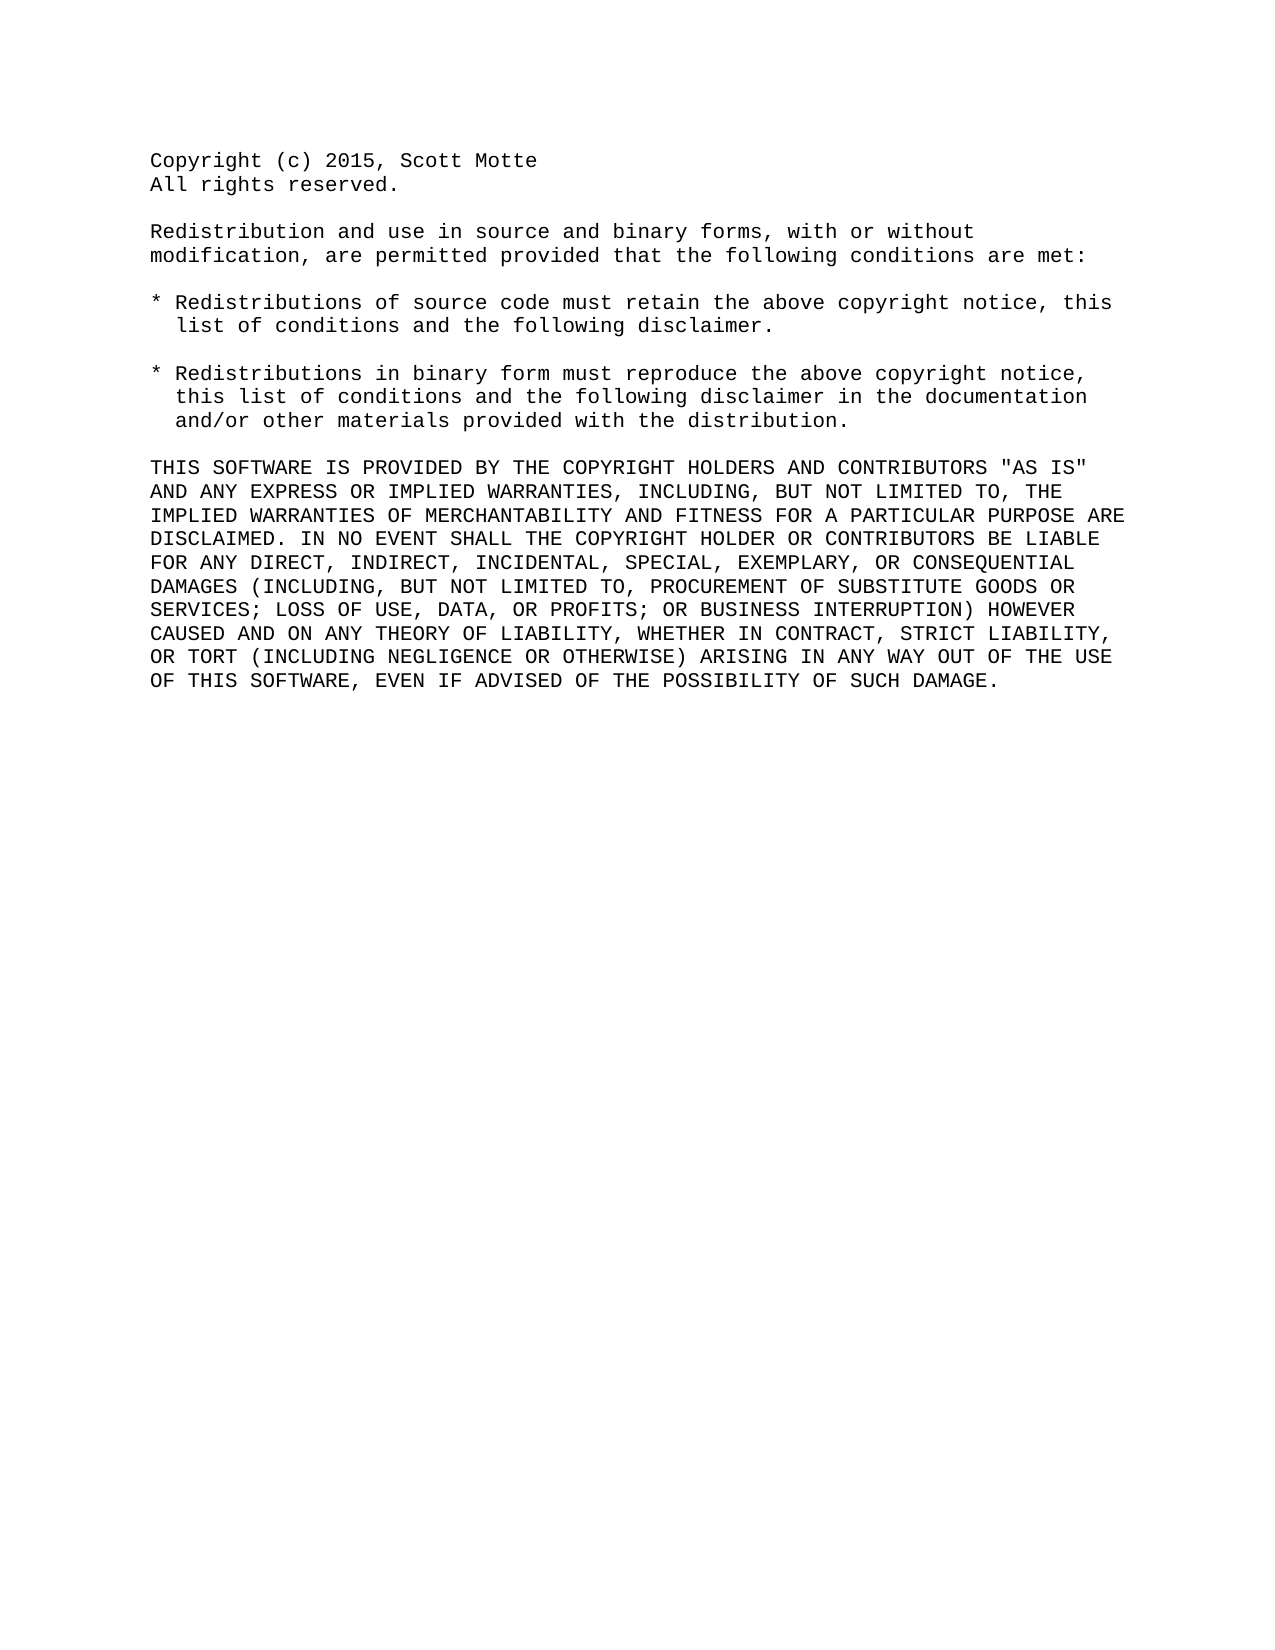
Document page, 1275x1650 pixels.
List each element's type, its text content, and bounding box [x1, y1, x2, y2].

text and/or other materials provided with the distribution. [150, 410, 1125, 434]
text Copyright (c) 2015, Scott Motte [150, 150, 1125, 174]
text Redistribution and use in source and binary forms, with or without [150, 221, 1125, 244]
text SERVICES; LOSS OF USE, DATA, OR PROFITS; OR BUSINESS INTERRUPTION) HOWEVER [150, 599, 1125, 623]
text modification, are permitted provided that the following conditions are met: [150, 244, 1125, 268]
text OR TORT (INCLUDING NEGLIGENCE OR OTHERWISE) ARISING IN ANY WAY OUT OF THE USE [150, 647, 1125, 670]
text this list of conditions and the following disclaimer in the documentation [150, 386, 1125, 410]
text DISCLAIMED. IN NO EVENT SHALL THE COPYRIGHT HOLDER OR CONTRIBUTORS BE LIABLE [150, 528, 1125, 552]
text All rights reserved. [150, 174, 1125, 197]
text CAUSED AND ON ANY THEORY OF LIABILITY, WHETHER IN CONTRACT, STRICT LIABILITY, [150, 623, 1125, 647]
text OF THIS SOFTWARE, EVEN IF ADVISED OF THE POSSIBILITY OF SUCH DAMAGE. [150, 670, 1125, 694]
text * Redistributions in binary form must reproduce the above copyright notice, [150, 363, 1125, 386]
text list of conditions and the following disclaimer. [150, 316, 1125, 339]
text FOR ANY DIRECT, INDIRECT, INCIDENTAL, SPECIAL, EXEMPLARY, OR CONSEQUENTIAL [150, 552, 1125, 576]
text DAMAGES (INCLUDING, BUT NOT LIMITED TO, PROCUREMENT OF SUBSTITUTE GOODS OR [150, 576, 1125, 599]
text * Redistributions of source code must retain the above copyright notice, this [150, 292, 1125, 316]
text AND ANY EXPRESS OR IMPLIED WARRANTIES, INCLUDING, BUT NOT LIMITED TO, THE [150, 481, 1125, 505]
text IMPLIED WARRANTIES OF MERCHANTABILITY AND FITNESS FOR A PARTICULAR PURPOSE ARE [150, 505, 1125, 528]
text THIS SOFTWARE IS PROVIDED BY THE COPYRIGHT HOLDERS AND CONTRIBUTORS "AS IS" [150, 457, 1125, 481]
